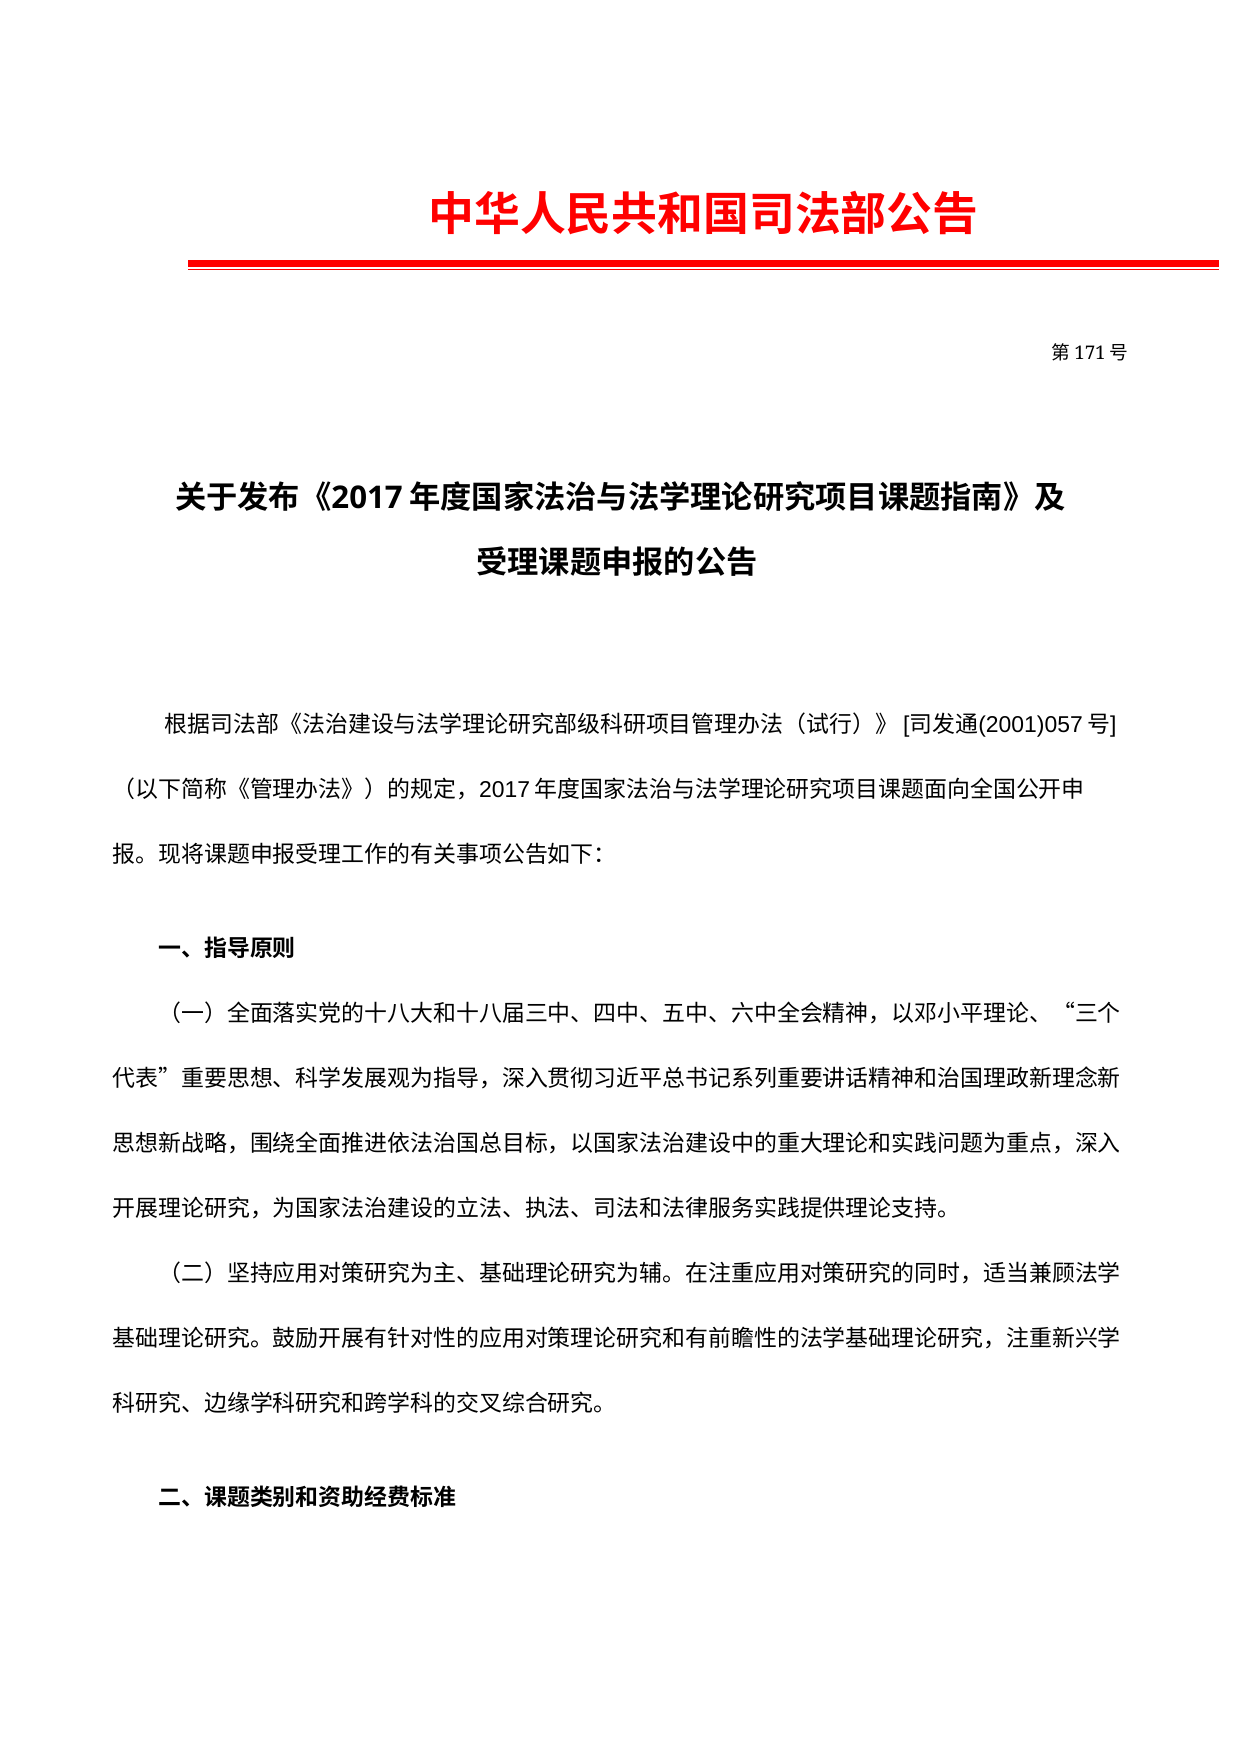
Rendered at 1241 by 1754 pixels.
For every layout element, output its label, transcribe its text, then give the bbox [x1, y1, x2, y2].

table_cell [188, 260, 1219, 267]
table_header 中华人民共和国司法部公告 [188, 162, 1219, 259]
table_header 第171号 [112, 270, 1128, 1528]
